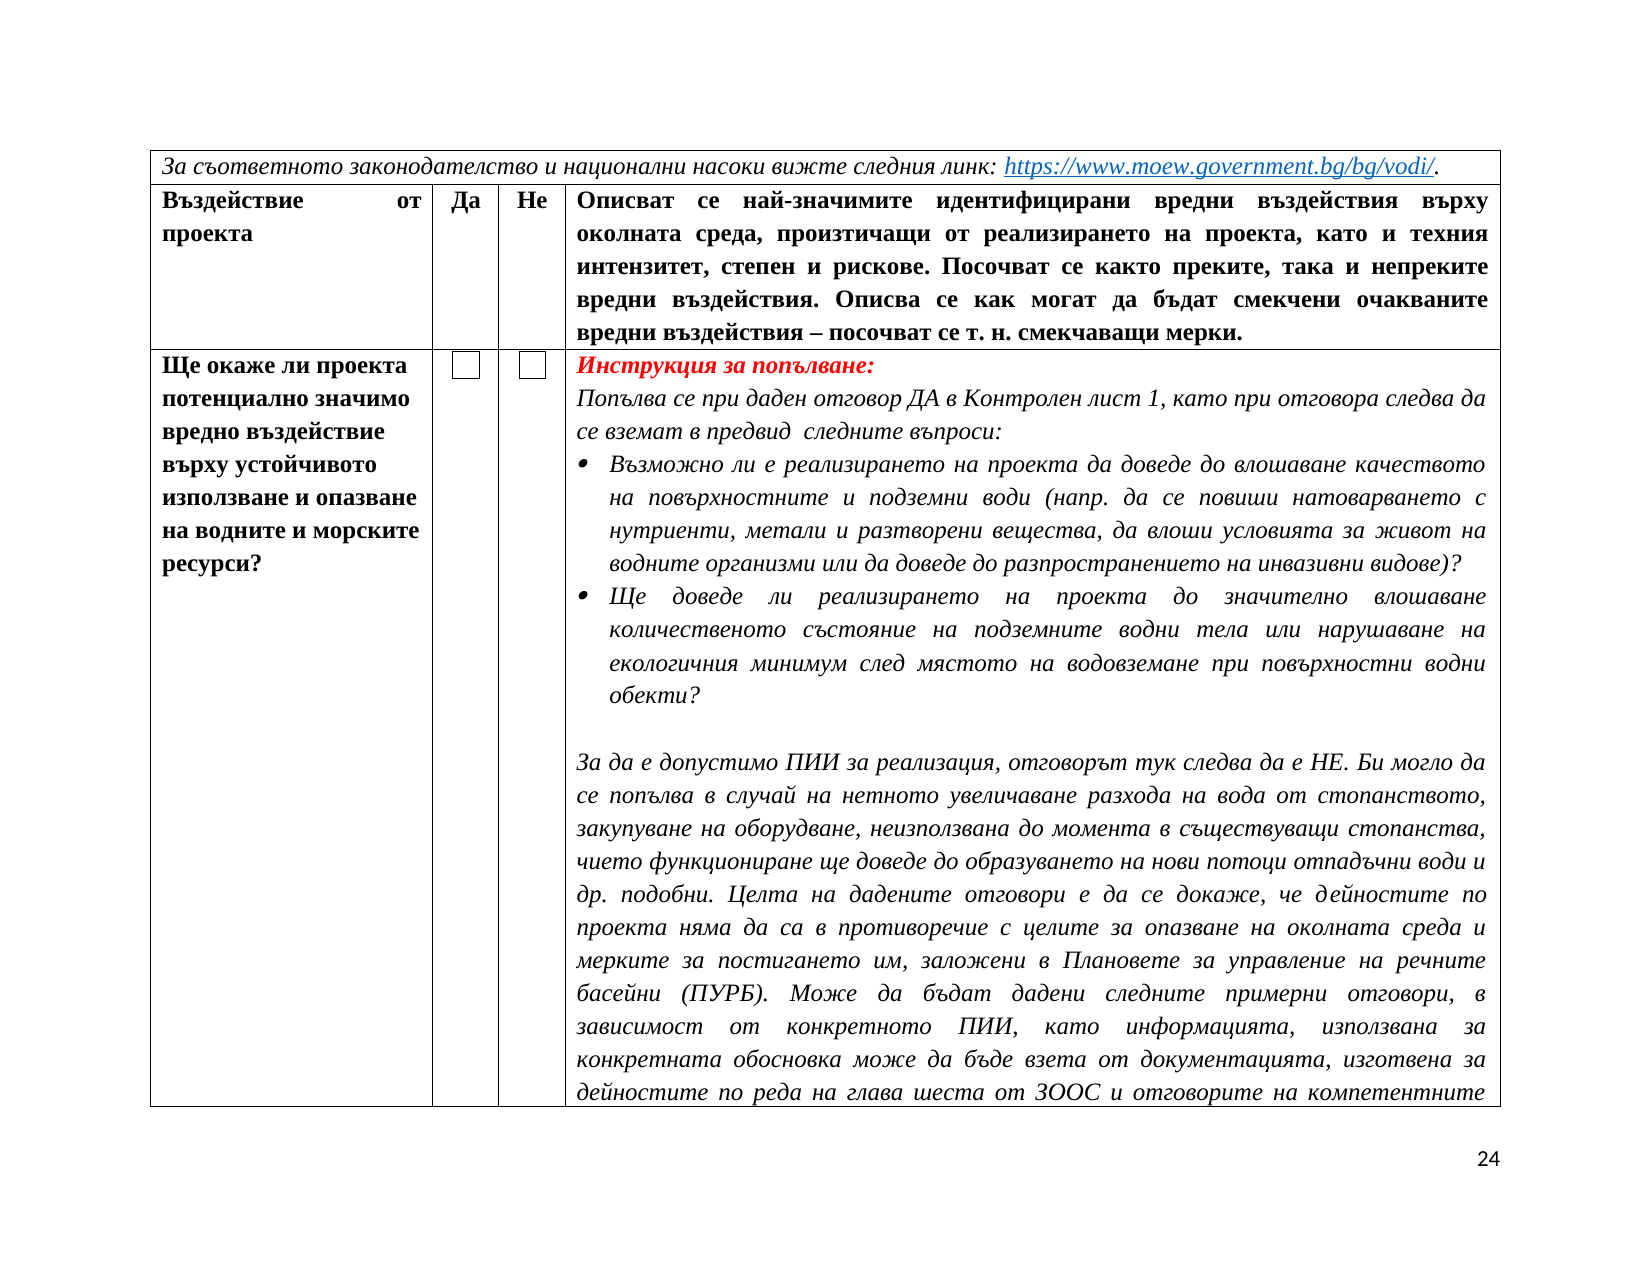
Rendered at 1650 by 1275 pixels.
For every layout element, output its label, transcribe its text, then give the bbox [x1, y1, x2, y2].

table_cell Не [499, 185, 565, 349]
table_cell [566, 350, 1500, 1106]
table_cell [433, 350, 498, 1106]
table_cell [499, 350, 565, 1106]
table_cell Въздействие от проекта [151, 185, 432, 349]
table_cell Да [433, 185, 498, 349]
table_cell Описват се най-значимите идентифицирани вредни въздействия върху околната среда, произтичащи от реализирането на проекта, като и техния интензитет, степен и рискове. Посочват се както преките, така и непреките вредни въздействия. Описва се как могат да бъдат смекчени очакваните вредни въздействия – посочват се т. н. смекчаващи мерки. [566, 185, 1500, 349]
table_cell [151, 151, 1500, 184]
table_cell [151, 350, 432, 1106]
